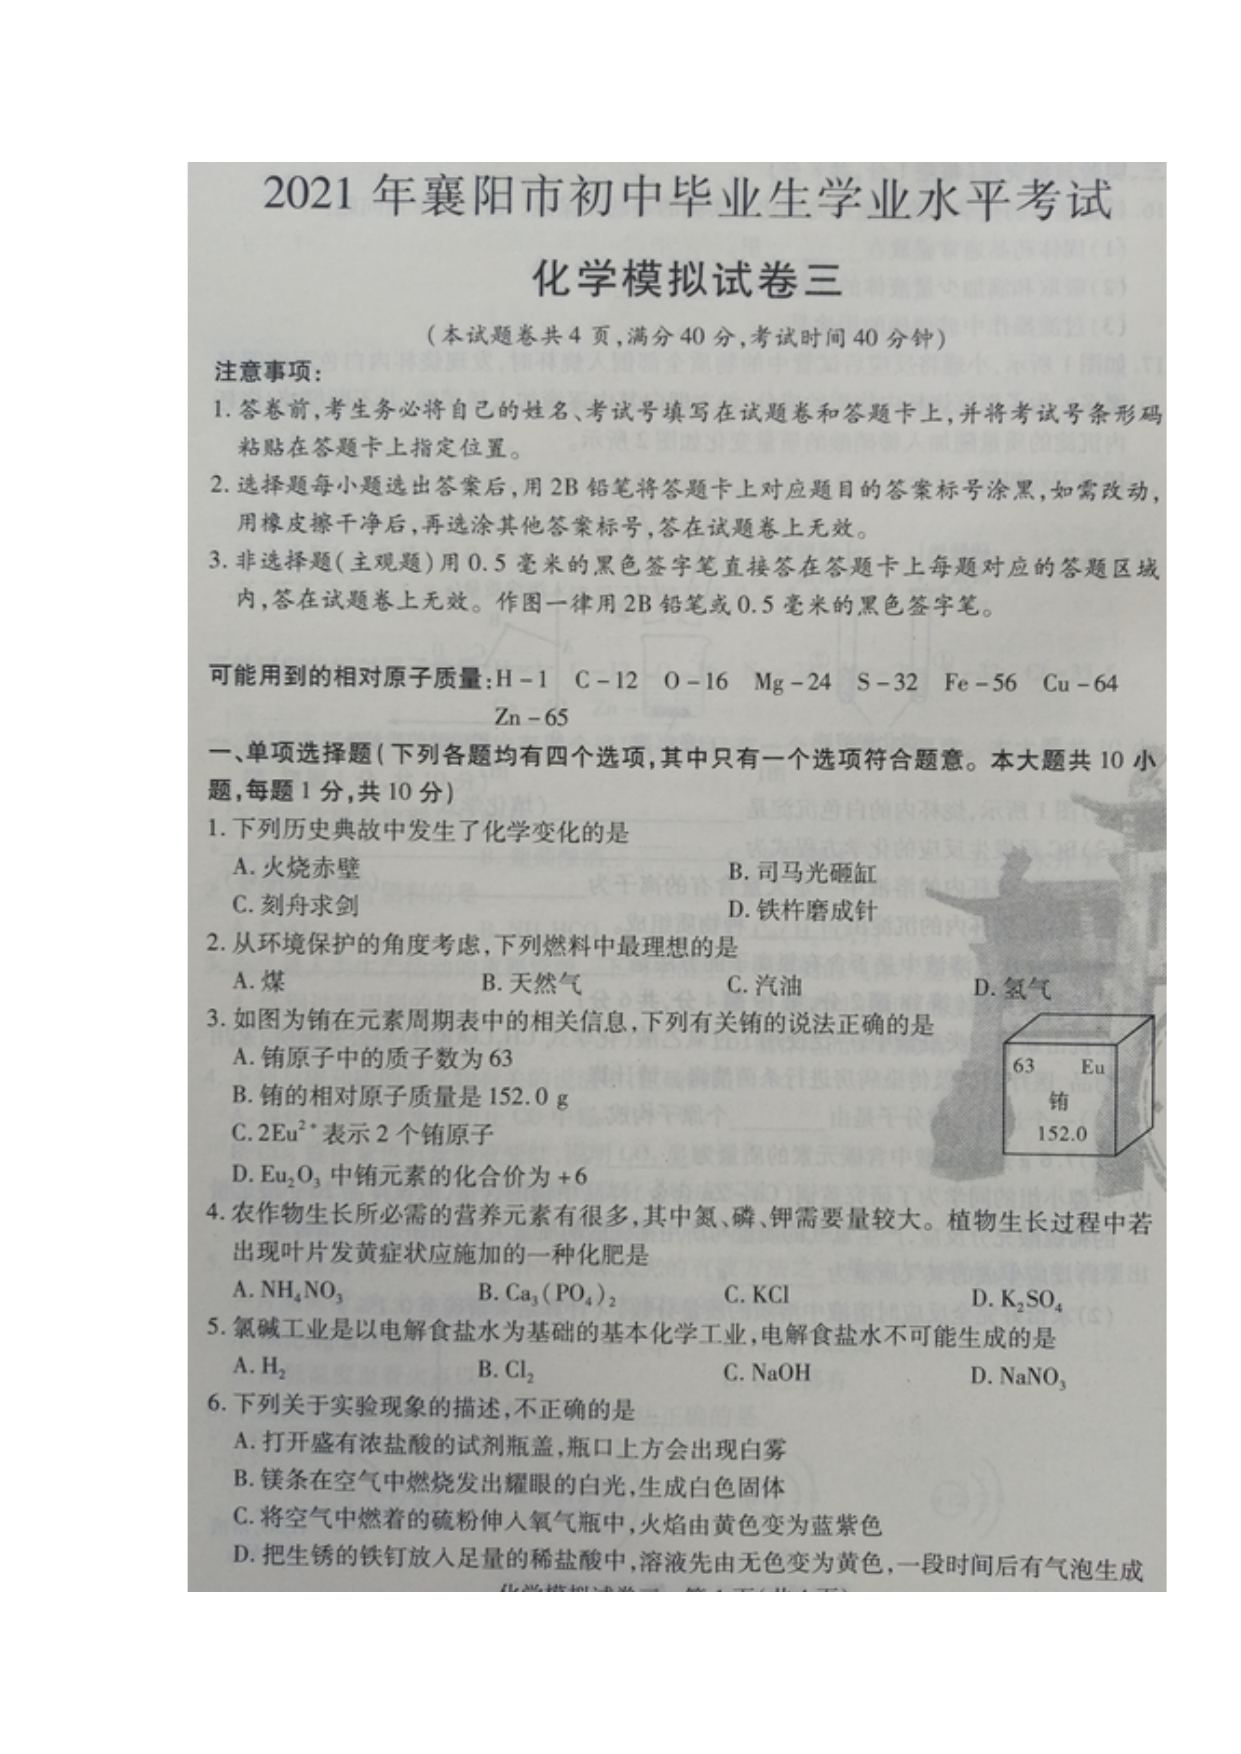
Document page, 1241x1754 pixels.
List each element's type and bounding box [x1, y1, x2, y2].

picture [187, 162, 1167, 1592]
